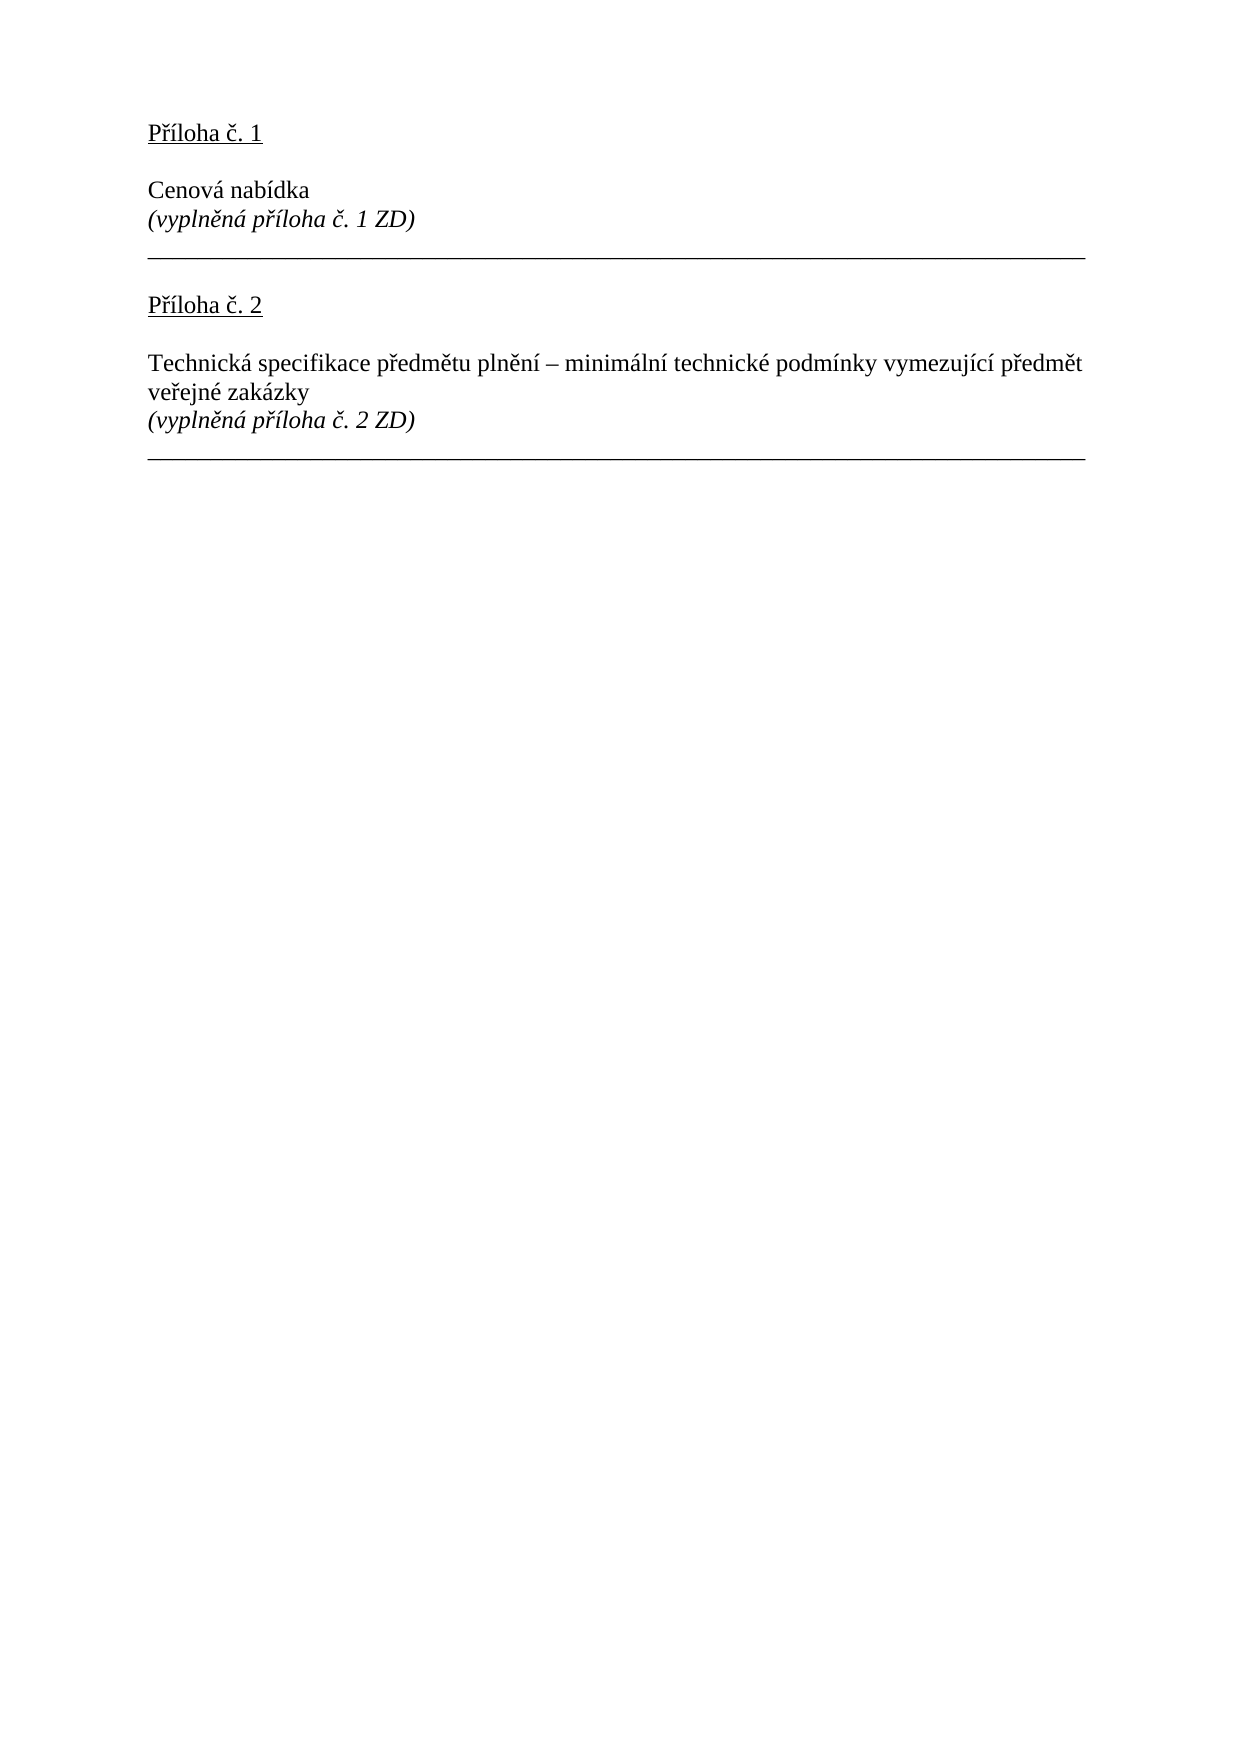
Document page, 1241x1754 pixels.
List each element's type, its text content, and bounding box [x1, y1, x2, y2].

text (vyplněná příloha č. 1 ZD) [148, 204, 1092, 233]
text ___________________________________________________________________________ [148, 434, 1092, 463]
text Příloha č. 2 [148, 291, 1092, 319]
text ___________________________________________________________________________ [148, 233, 1092, 262]
text Technická specifikace předmětu plnění – minimální technické podmínky vymezující předmět veřejné zakázky [148, 348, 1092, 406]
text Příloha č. 1 [148, 118, 1092, 147]
text (vyplněná příloha č. 2 ZD) [148, 406, 1092, 434]
text Cenová nabídka [148, 176, 1092, 204]
